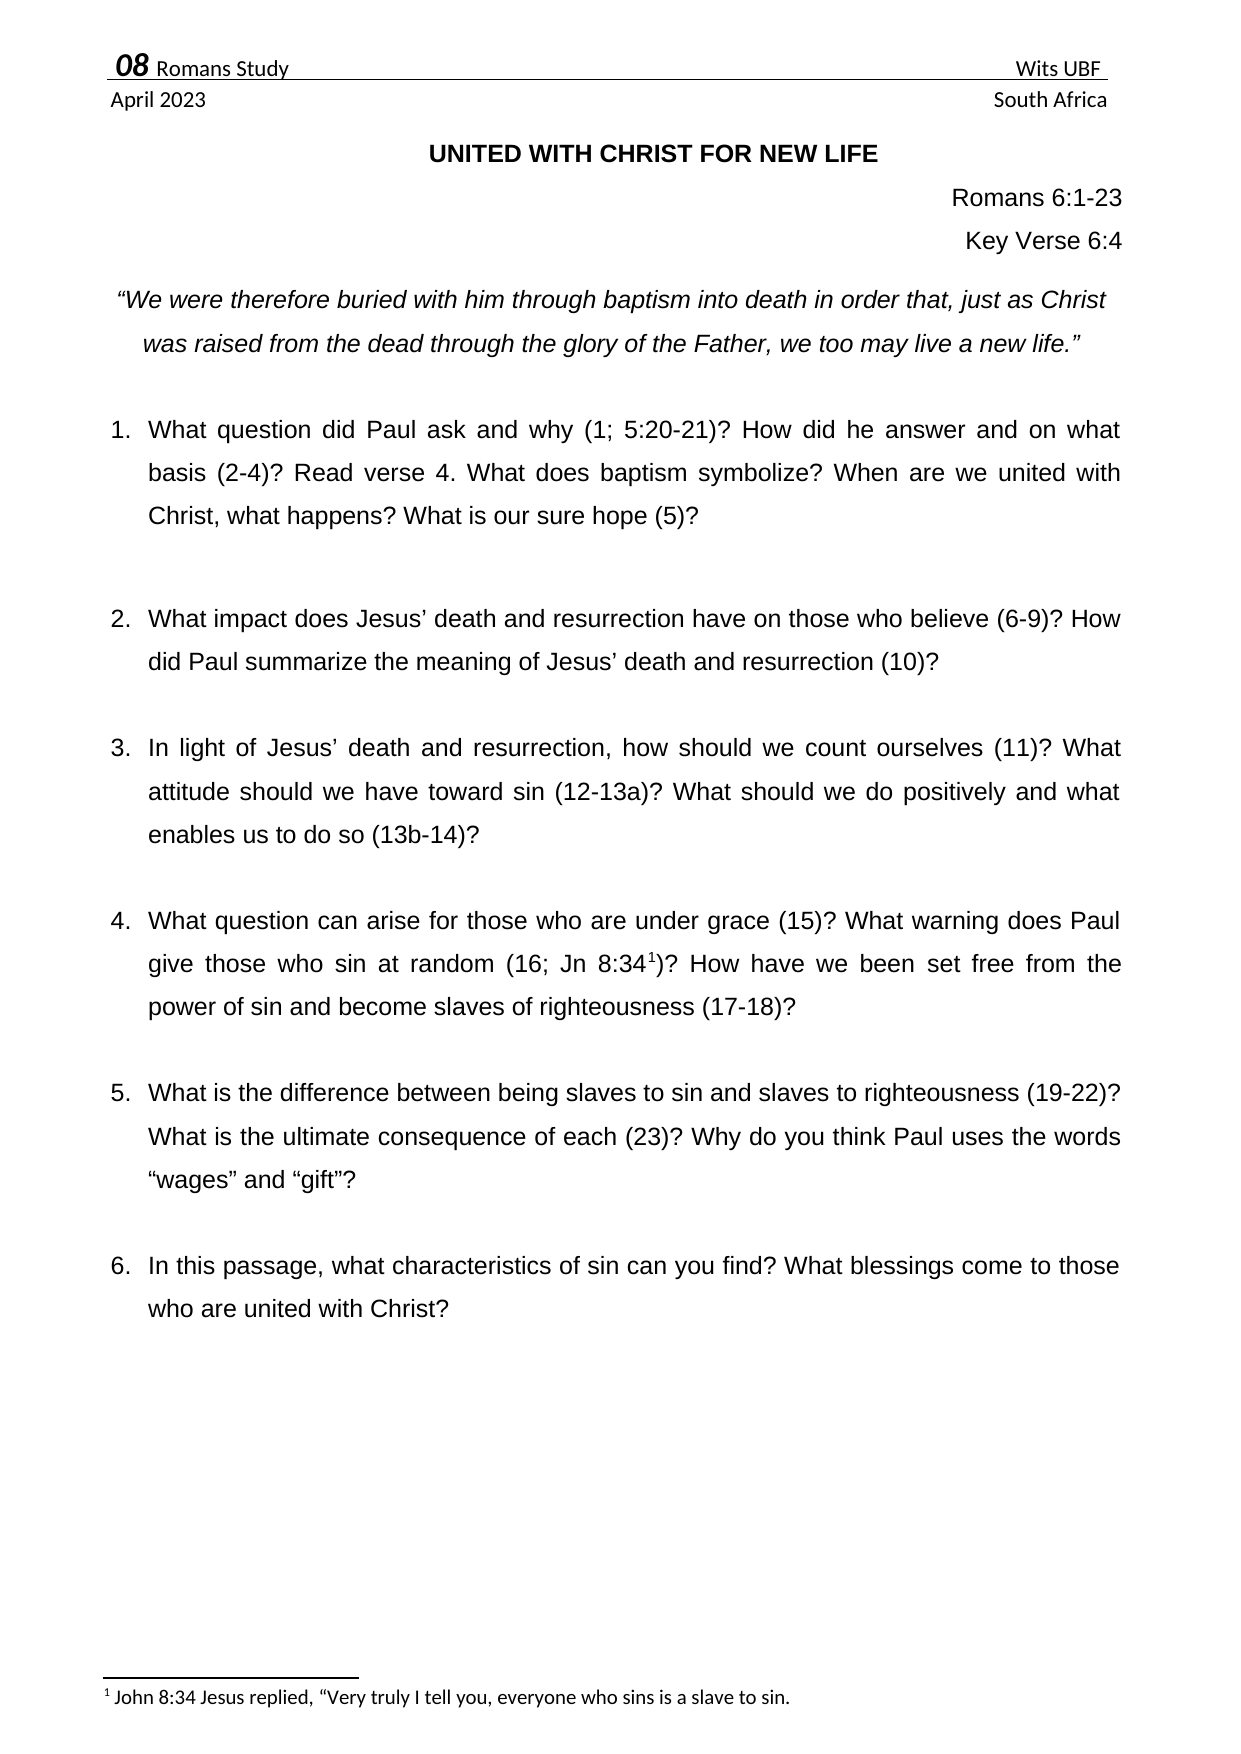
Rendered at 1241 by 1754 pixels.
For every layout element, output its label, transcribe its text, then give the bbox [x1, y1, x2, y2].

text Key Verse 6:4 [185, 226, 1122, 254]
list What question did Paul ask and why (1; 5:20-21)? How did he answer and on what basis (2-4)? Read verse 4. What does baptism symbolize? When are we united with Christ, what happens? What is our sure hope (5)? [110, 415, 1122, 530]
text Romans 6:1-23 [185, 183, 1122, 211]
list What is the difference between being slaves to sin and slaves to righteousness (19-22)? What is the ultimate consequence of each (23)? Why do you think Paul uses the words “wages” and “gift”? [110, 1078, 1122, 1193]
list In light of Jesus’ death and resurrection, how should we count ourselves (11)? What attitude should we have toward sin (12-13a)? What should we do positively and what enables us to do so (13b-14)? [110, 733, 1122, 848]
text “We were therefore buried with him through baptism into death in order that, just as Christ was raised from the dead through the glory of the Father, we too may live a new life.” [103, 286, 1122, 357]
text UNITED WITH CHRIST FOR NEW LIFE [185, 139, 1122, 168]
list In this passage, what characteristics of sin can you find? What blessings come to those who are united with Christ? [110, 1251, 1122, 1323]
list What question can arise for those who are under grace (15)? What warning does Paul give those who sin at random (16; Jn 8:34)? How have we been set free from the power of sin and become slaves of righteousness (17-18)? [110, 906, 1122, 1021]
list What impact does Jesus’ death and resurrection have on those who believe (6-9)? How did Paul summarize the meaning of Jesus’ death and resurrection (10)? [110, 604, 1122, 676]
